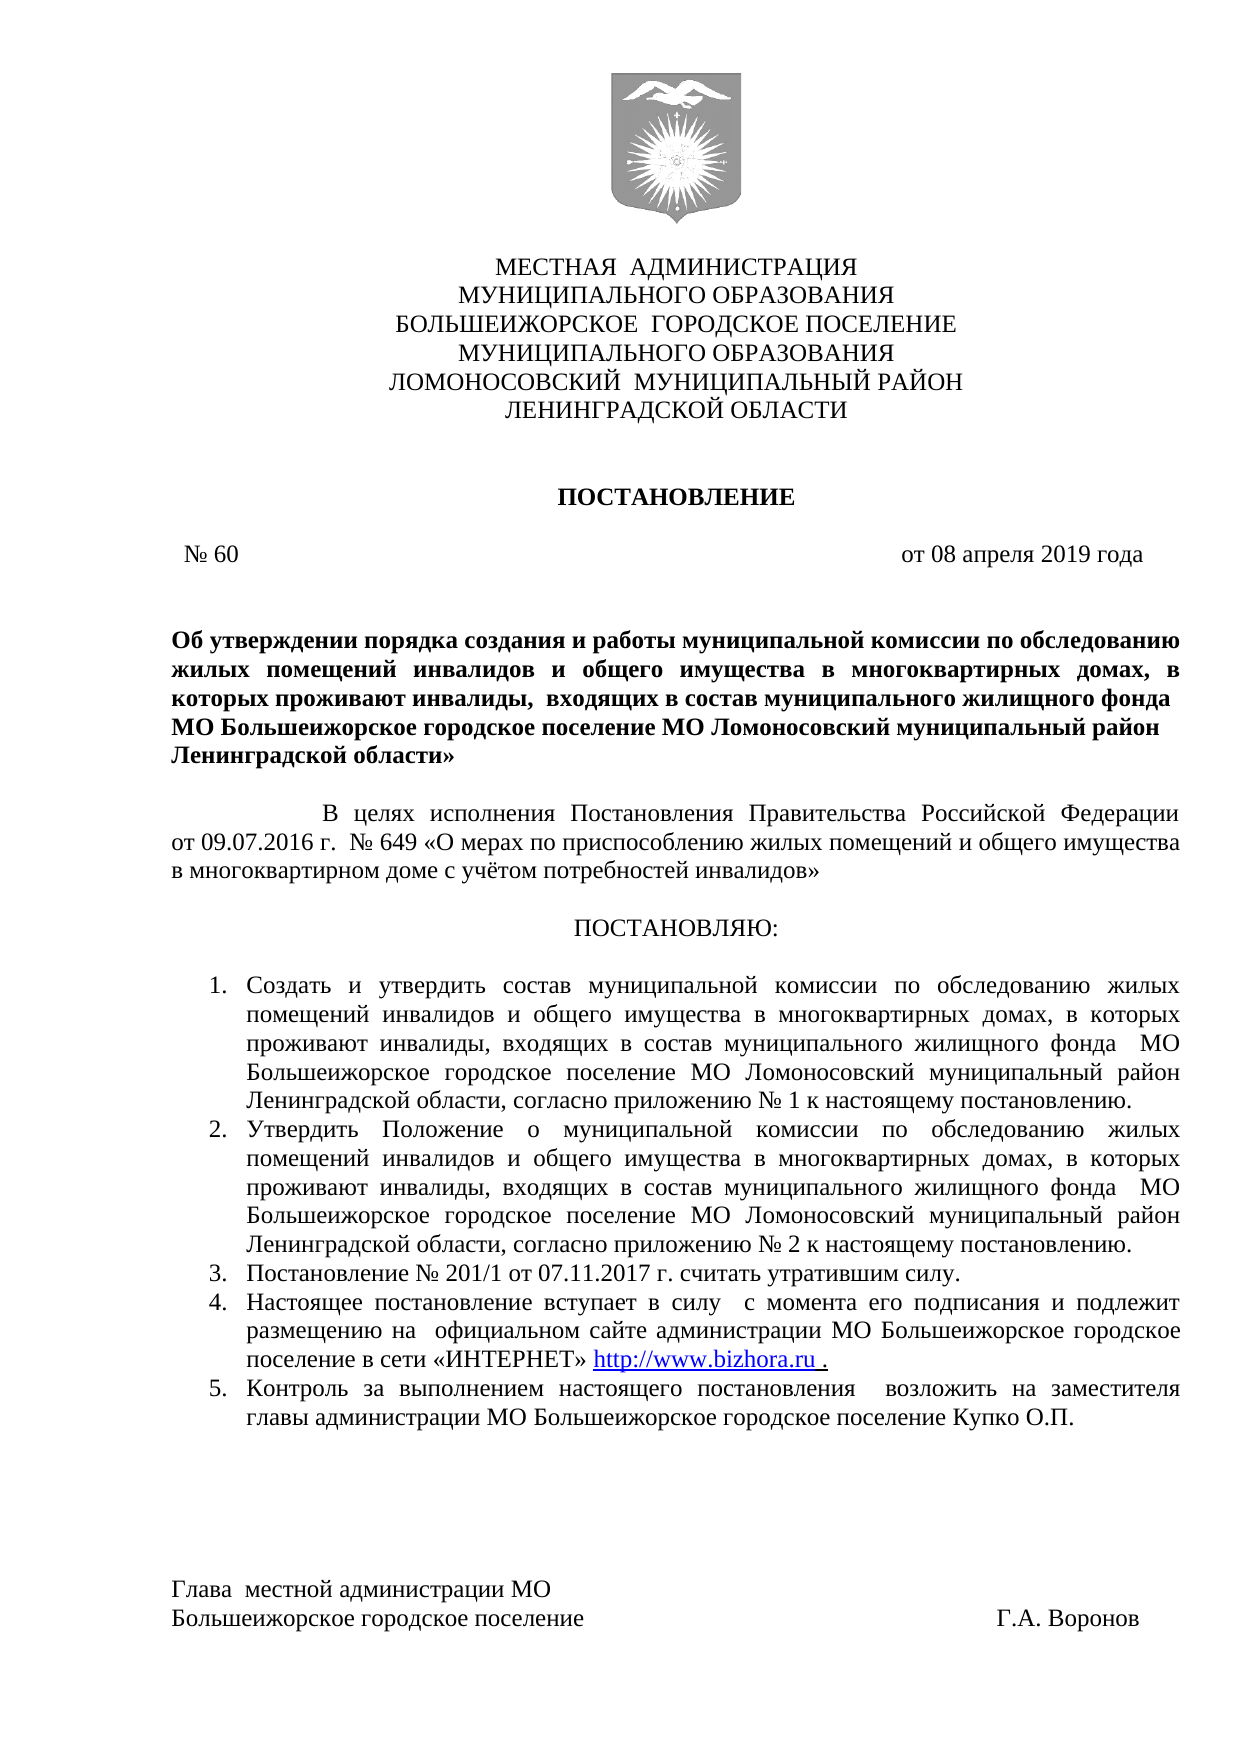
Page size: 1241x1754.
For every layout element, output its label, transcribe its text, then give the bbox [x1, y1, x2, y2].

text Ленинградской области» [171, 741, 1181, 769]
text ПОСТАНОВЛЕНИЕ [171, 482, 1181, 511]
list Постановление № 201/1 от 07.11.2017 г. считать утратившим силу. [209, 1258, 1181, 1287]
text Об утверждении порядка создания и работы муниципальной комиссии по обследованию жилых помещений инвалидов и общего имущества в многоквартирных домах, в которых проживают инвалиды, входящих в состав муниципального жилищного фонда [171, 626, 1181, 712]
subtitle МУНИЦИПАЛЬНОГО ОБРАЗОВАНИЯ [171, 338, 1181, 367]
list Настоящее постановление вступает в силу с момента его подписания и подлежит размещению на официальном сайте администрации МО Большеижорское городское поселение в сети «ИНТЕРНЕТ» http://www.bizhora.ru . [209, 1287, 1181, 1373]
subtitle МЕСТНАЯ АДМИНИСТРАЦИЯ [171, 252, 1181, 281]
list Создать и утвердить состав муниципальной комиссии по обследованию жилых помещений инвалидов и общего имущества в многоквартирных домах, в которых проживают инвалиды, входящих в состав муниципального жилищного фонда МО Большеижорское городское поселение МО Ломоносовский муниципальный район Ленинградской области, согласно приложению № 1 к настоящему постановлению. [209, 971, 1181, 1114]
text Глава местной администрации МО [171, 1574, 1181, 1603]
subtitle ЛЕНИНГРАДСКОЙ ОБЛАСТИ [171, 396, 1181, 424]
list Контроль за выполнением настоящего постановления возложить на заместителя главы администрации МО Большеижорское городское поселение Купко О.П. [209, 1373, 1181, 1431]
text МО Большеижорское городское поселение МО Ломоносовский муниципальный район [171, 712, 1181, 741]
text В целях исполнения Постановления Правительства Российской Федерации от 09.07.2016 г. № 649 «О мерах по приспособлению жилых помещений и общего имущества в многоквартирном доме с учётом потребностей инвалидов» [171, 798, 1181, 884]
text Большеижорское городское поселение Г.А. Воронов [171, 1603, 1181, 1632]
list Утвердить Положение о муниципальной комиссии по обследованию жилых помещений инвалидов и общего имущества в многоквартирных домах, в которых проживают инвалиды, входящих в состав муниципального жилищного фонда МО Большеижорское городское поселение МО Ломоносовский муниципальный район Ленинградской области, согласно приложению № 2 к настоящему постановлению. [209, 1114, 1181, 1258]
text № 60 от 08 апреля 2019 года [171, 539, 1181, 568]
subtitle БОЛЬШЕИЖОРСКОЕ ГОРОДСКОЕ ПОСЕЛЕНИЕ [171, 309, 1181, 338]
subtitle ЛОМОНОСОВСКИЙ МУНИЦИПАЛЬНЫЙ РАЙОН [171, 367, 1181, 396]
subtitle МУНИЦИПАЛЬНОГО ОБРАЗОВАНИЯ [171, 281, 1181, 309]
text ПОСТАНОВЛЯЮ: [171, 913, 1181, 942]
